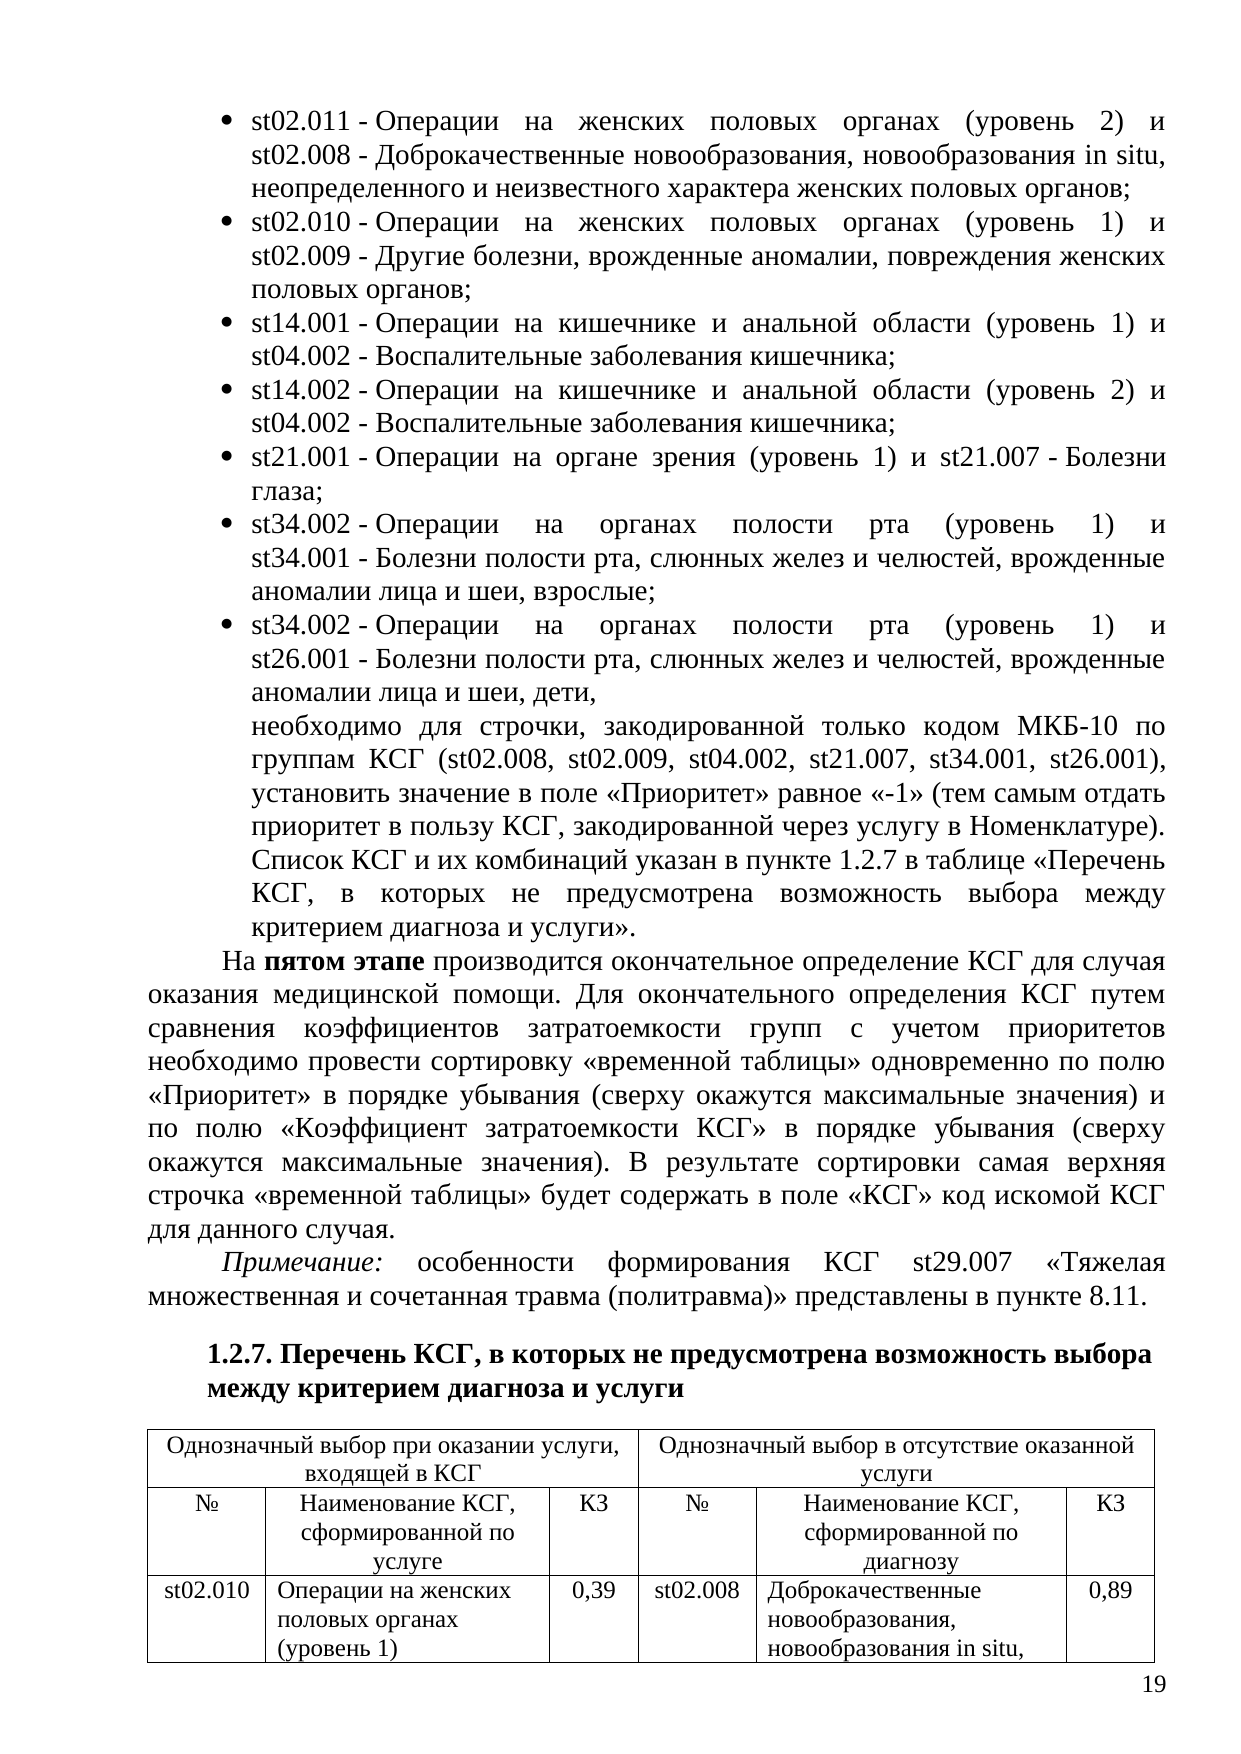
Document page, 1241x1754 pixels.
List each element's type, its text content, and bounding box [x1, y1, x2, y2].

table_header Однозначный выбор при оказании услуги, входящей в КСГ [148, 1430, 638, 1487]
table_cell КЗ [550, 1488, 638, 1574]
table_header Однозначный выбор в отсутствие оказанной услуги [639, 1430, 1154, 1487]
table_cell Наименование КСГ, сформированной по услуге [266, 1488, 549, 1574]
list st02.010 - Операции на женских половых органах (уровень 1) и st02.009 - Другие болезни, врожденные аномалии, повреждения женских половых органов; [222, 204, 1166, 305]
table_cell Операции на женских половых органах (уровень 1) [266, 1576, 549, 1662]
table_cell st02.010 [148, 1576, 265, 1662]
table_cell Доброкачественные новообразования, новообразования in situ, неопределенного и неизвестного характера женских половых органов [757, 1576, 1066, 1662]
text На пятом этапе производится окончательное определение КСГ для случая оказания медицинской помощи. Для окончательного определения КСГ путем сравнения коэффициентов затратоемкости групп с учетом приоритетов необходимо провести сортировку «временной таблицы» одновременно по полю «Приоритет» в порядке убывания (сверху окажутся максимальные значения) и по полю «Коэффициент затратоемкости КСГ» в порядке убывания (сверху окажутся максимальные значения). В результате сортировки самая верхняя строчка «временной таблицы» будет содержать в поле «КСГ» код искомой КСГ для данного случая. [148, 943, 1166, 1244]
list необходимо для строчки, закодированной только кодом МКБ-10 по группам КСГ (st02.008, st02.009, st04.002, st21.007, st34.001, st26.001), установить значение в поле «Приоритет» равное «-1» (тем самым отдать приоритет в пользу КСГ, закодированной через услугу в Номенклатуре). Список КСГ и их комбинаций указан в пункте 1.2.7 в таблице «Перечень КСГ, в которых не предусмотрена возможность выбора между критерием диагноза и услуги». [251, 708, 1166, 943]
list st14.002 - Операции на кишечнике и анальной области (уровень 2) и st04.002 - Воспалительные заболевания кишечника; [222, 372, 1166, 439]
table_cell № [148, 1488, 265, 1574]
text Примечание: особенности формирования КСГ st29.007 «Тяжелая множественная и сочетанная травма (политравма)» представлены в пункте 8.11. [148, 1244, 1166, 1312]
subtitle 1.2.7. Перечень КСГ, в которых не предусмотрена возможность выбора между критерием диагноза и услуги [207, 1337, 1166, 1404]
list st34.002 - Операции на органах полости рта (уровень 1) и st26.001 - Болезни полости рта, слюнных желез и челюстей, врожденные аномалии лица и шеи, дети, [222, 607, 1166, 708]
list st21.001 - Операции на органе зрения (уровень 1) и st21.007 - Болезни глаза; [222, 439, 1166, 506]
table_cell Наименование КСГ, сформированной по диагнозу [757, 1488, 1066, 1574]
table_cell № [639, 1488, 756, 1574]
table_cell 0,39 [550, 1576, 638, 1662]
table_cell st02.008 [639, 1576, 756, 1662]
table_cell 0,89 [1067, 1576, 1154, 1662]
list st34.002 - Операции на органах полости рта (уровень 1) и st34.001 - Болезни полости рта, слюнных желез и челюстей, врожденные аномалии лица и шеи, взрослые; [222, 506, 1166, 607]
list st02.011 - Операции на женских половых органах (уровень 2) и st02.008 - Доброкачественные новообразования, новообразования in situ, неопределенного и неизвестного характера женских половых органов; [222, 103, 1166, 204]
list st14.001 - Операции на кишечнике и анальной области (уровень 1) и st04.002 - Воспалительные заболевания кишечника; [222, 305, 1166, 372]
table_cell КЗ [1067, 1488, 1154, 1574]
